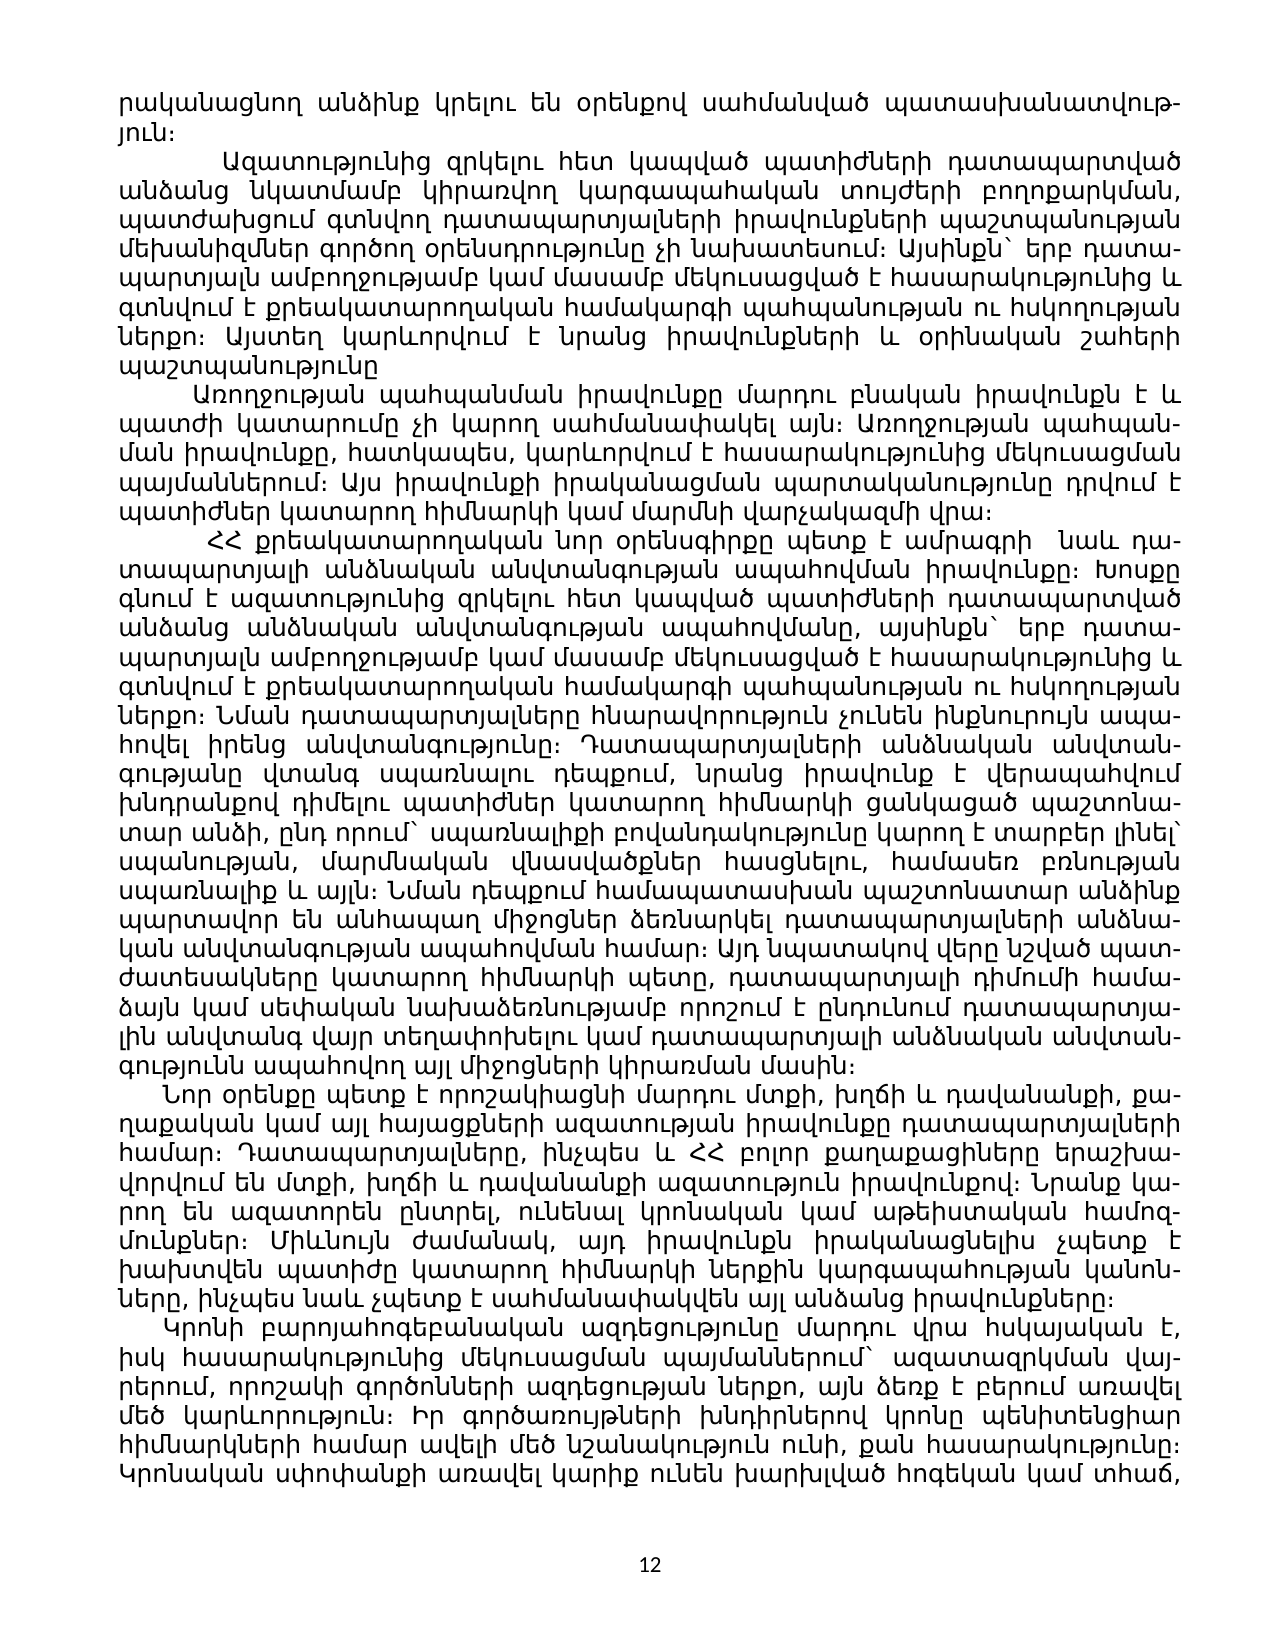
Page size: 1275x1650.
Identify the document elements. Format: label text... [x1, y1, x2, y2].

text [118, 89, 1181, 147]
text ՀՀ քրեակատարողական նոր օրենսգիրքը պետք է ամրագրի նաև դատապարտյալի անձնական անվտանգության ապահովման իրավունքը։ Խոսքը գնում է ազատությունից զրկելու հետ կապված պատիժների դատապարտված անձանց անձնական անվտանգության ապահովմանը, այսինքն` երբ դատապարտյալն ամբողջությամբ կամ մասամբ մեկուսացված է հասարակությունից և գտնվում է քրեակատարողական համակարգի պահպանության ու հսկողության ներքո։ Նման դատապարտյալները հնարավորություն չունեն ինքնուրույն ապահովել իրենց անվտանգությունը։ Դատապարտյալների անձնական անվտանգությանը վտանգ սպառնալու դեպքում, նրանց իրավունք է վերապահվում խնդրանքով դիմելու պատիժներ կատարող հիմնարկի ցանկացած պաշտոնատար անձի, ընդ որում` սպառնալիքի բովանդակությունը կարող է տարբեր լինել՝ սպանության, մարմնական վնասվածքներ հասցնելու, համասեռ բռնության սպառնալիք և այլն։ Նման դեպքում համապատասխան պաշտոնատար անձինք պարտավոր են անհապաղ միջոցներ ձեռնարկել դատապարտյալների անձնական անվտանգության ապահովման համար։ Այդ նպատակով վերը նշված պատժատեսակները կատարող հիմնարկի պետը, դատապարտյալի դիմումի համաձայն կամ սեփական նախաձեռնությամբ որոշում է ընդունում դատապարտյալին անվտանգ վայր տեղափոխելու կամ դատապարտյալի անձնական անվտանգությունն ապահովող այլ միջոցների կիրառման մասին։ [118, 526, 1181, 1080]
text Ազատությունից զրկելու հետ կապված պատիժների դատապարտված անձանց նկատմամբ կիրառվող կարգապահական տույժերի բողոքարկման, պատժախցում գտնվող դատապարտյալների իրավունքների պաշտպանության մեխանիզմներ գործող օրենսդրությունը չի նախատեսում։ Այսինքն` երբ դատապարտյալն ամբողջությամբ կամ մասամբ մեկուսացված է հասարակությունից և գտնվում է քրեակատարողական համակարգի պահպանության ու հսկողության ներքո։ Այստեղ կարևորվում է նրանց իրավունքների և օրինական շահերի պաշտպանությունը [118, 147, 1181, 380]
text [118, 1314, 1181, 1489]
text Առողջության պահպանման իրավունքը մարդու բնական իրավունքն է և պատժի կատարումը չի կարող սահմանափակել այն։ Առողջության պահպանման իրավունքը, հատկապես, կարևորվում է հասարակությունից մեկուսացման պայմաններում։ Այս իրավունքի իրականացման պարտականությունը դրվում է պատիժներ կատարող հիմնարկի կամ մարմնի վարչակազմի վրա։ [118, 380, 1181, 526]
text Նոր օրենքը պետք է որոշակիացնի մարդու մտքի, խղճի և դավանանքի, քաղաքական կամ այլ հայացքների ազատության իրավունքը դատապարտյալների համար։ Դատապարտյալները, ինչպես և ՀՀ բոլոր քաղաքացիները երաշխավորվում են մտքի, խղճի և դավանանքի ազատություն իրավունքով։ Նրանք կարող են ազատորեն ընտրել, ունենալ կրոնական կամ աթեիստական համոզմունքներ։ Միևնույն ժամանակ, այդ իրավունքն իրականացնելիս չպետք է խախտվեն պատիժը կատարող հիմնարկի ներքին կարգապահության կանոնները, ինչպես նաև չպետք է սահմանափակվեն այլ անձանց իրավունքները։ [118, 1080, 1181, 1314]
